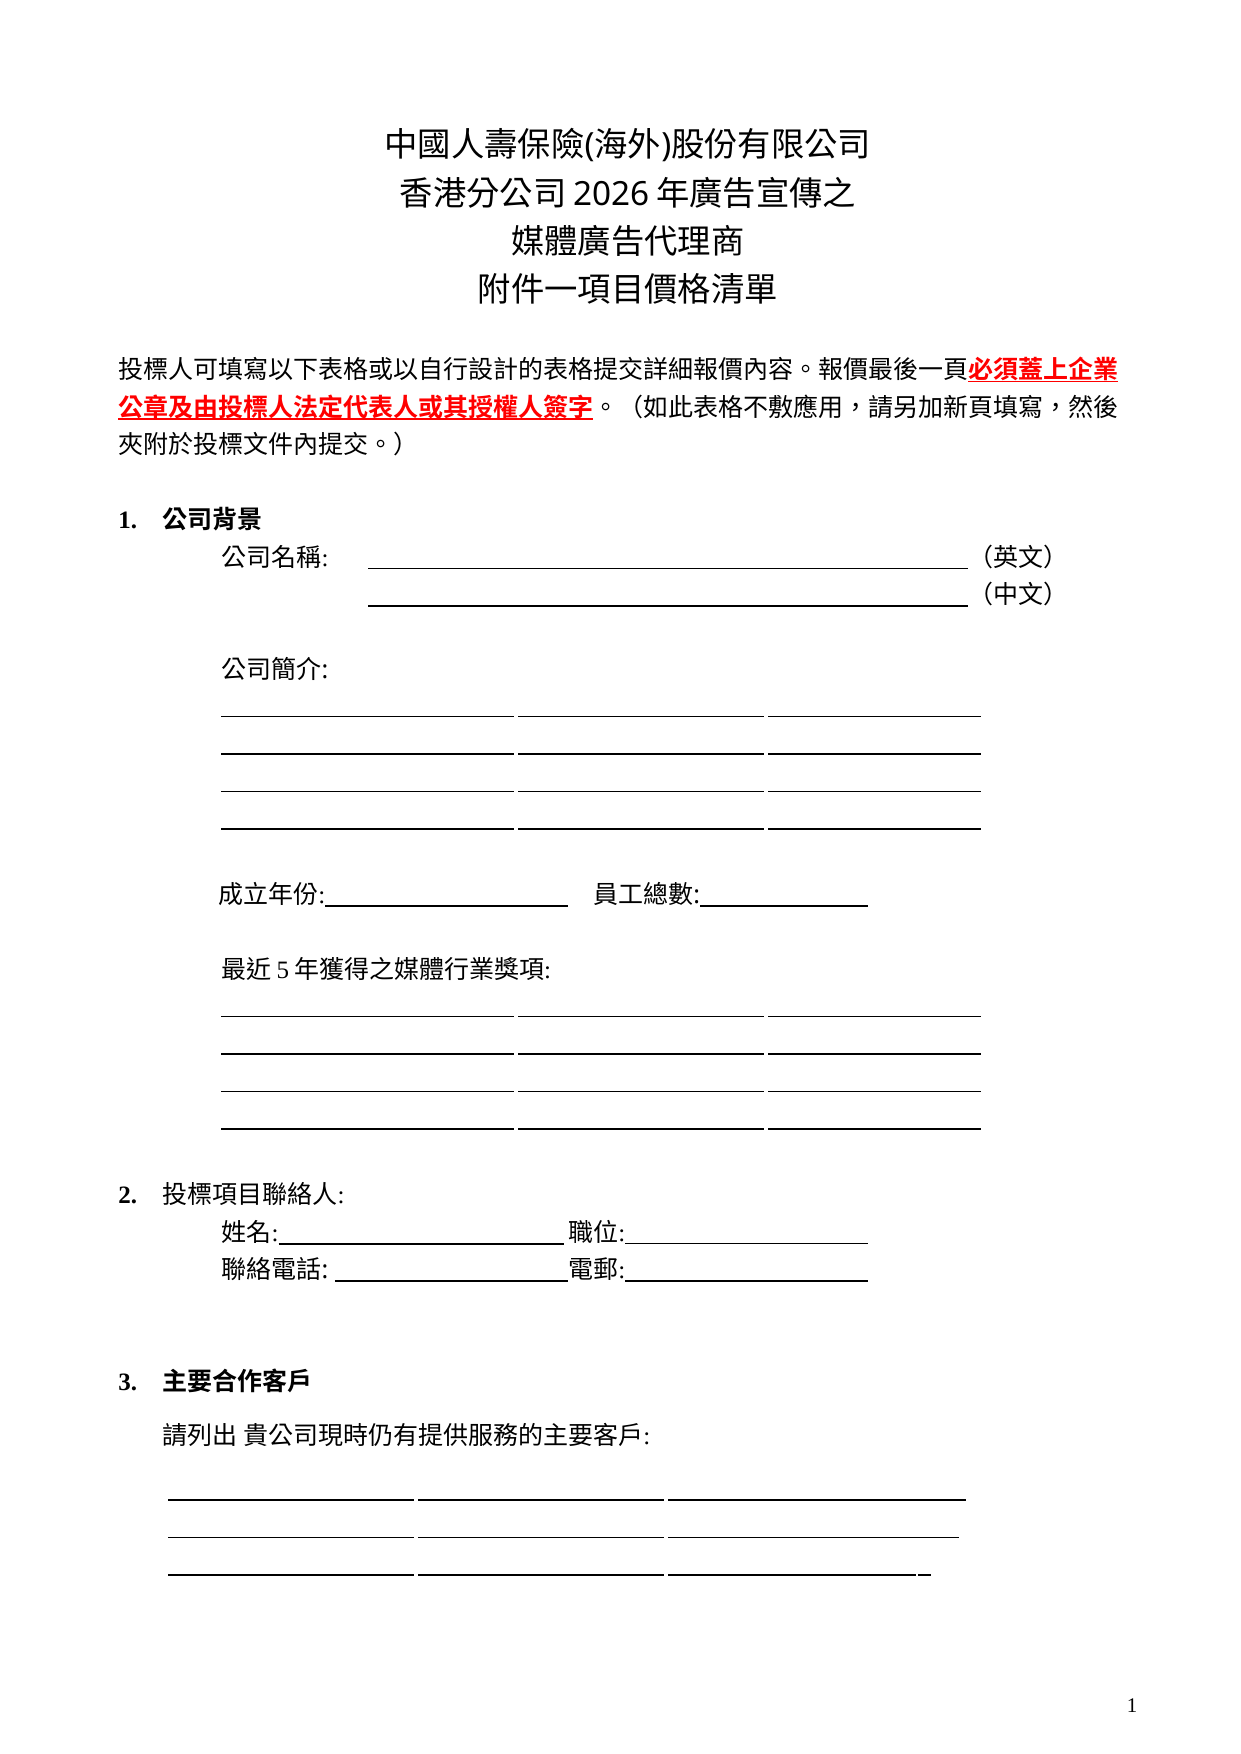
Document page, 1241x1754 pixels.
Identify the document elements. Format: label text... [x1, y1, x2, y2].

list 公司背景 [118, 499, 1137, 536]
text 公司名稱: （英文） [221, 536, 1137, 574]
text 姓名: 職位: [221, 1211, 1137, 1249]
text 聯絡電話: 電郵: [171, 1249, 1137, 1286]
text 最近5年獲得之媒體行業獎項: [221, 949, 1137, 986]
text 香港分公司2026年廣告宣傳之 [118, 167, 1137, 215]
text 中國人壽保險(海外)股份有限公司 [118, 118, 1137, 167]
text 附件一項目價格清單 [118, 263, 1137, 311]
text 投標人可填寫以下表格或以自行設計的表格提交詳細報價內容。報價最後一頁必須蓋上企業公章及由投標人法定代表人或其授權人簽字。（如此表格不敷應用，請另加新頁填寫，然後夾附於投標文件內提交。） [118, 349, 1137, 461]
list 主要合作客戶 請列出 貴公司現時仍有提供服務的主要客戶: [118, 1361, 1137, 1452]
list 投標項目聯絡人: [118, 1174, 1137, 1211]
text 公司簡介: [221, 649, 1137, 686]
text 媒體廣告代理商 [118, 215, 1137, 263]
text （中文） [221, 574, 1137, 611]
text 成立年份: 員工總數: [168, 874, 1137, 911]
